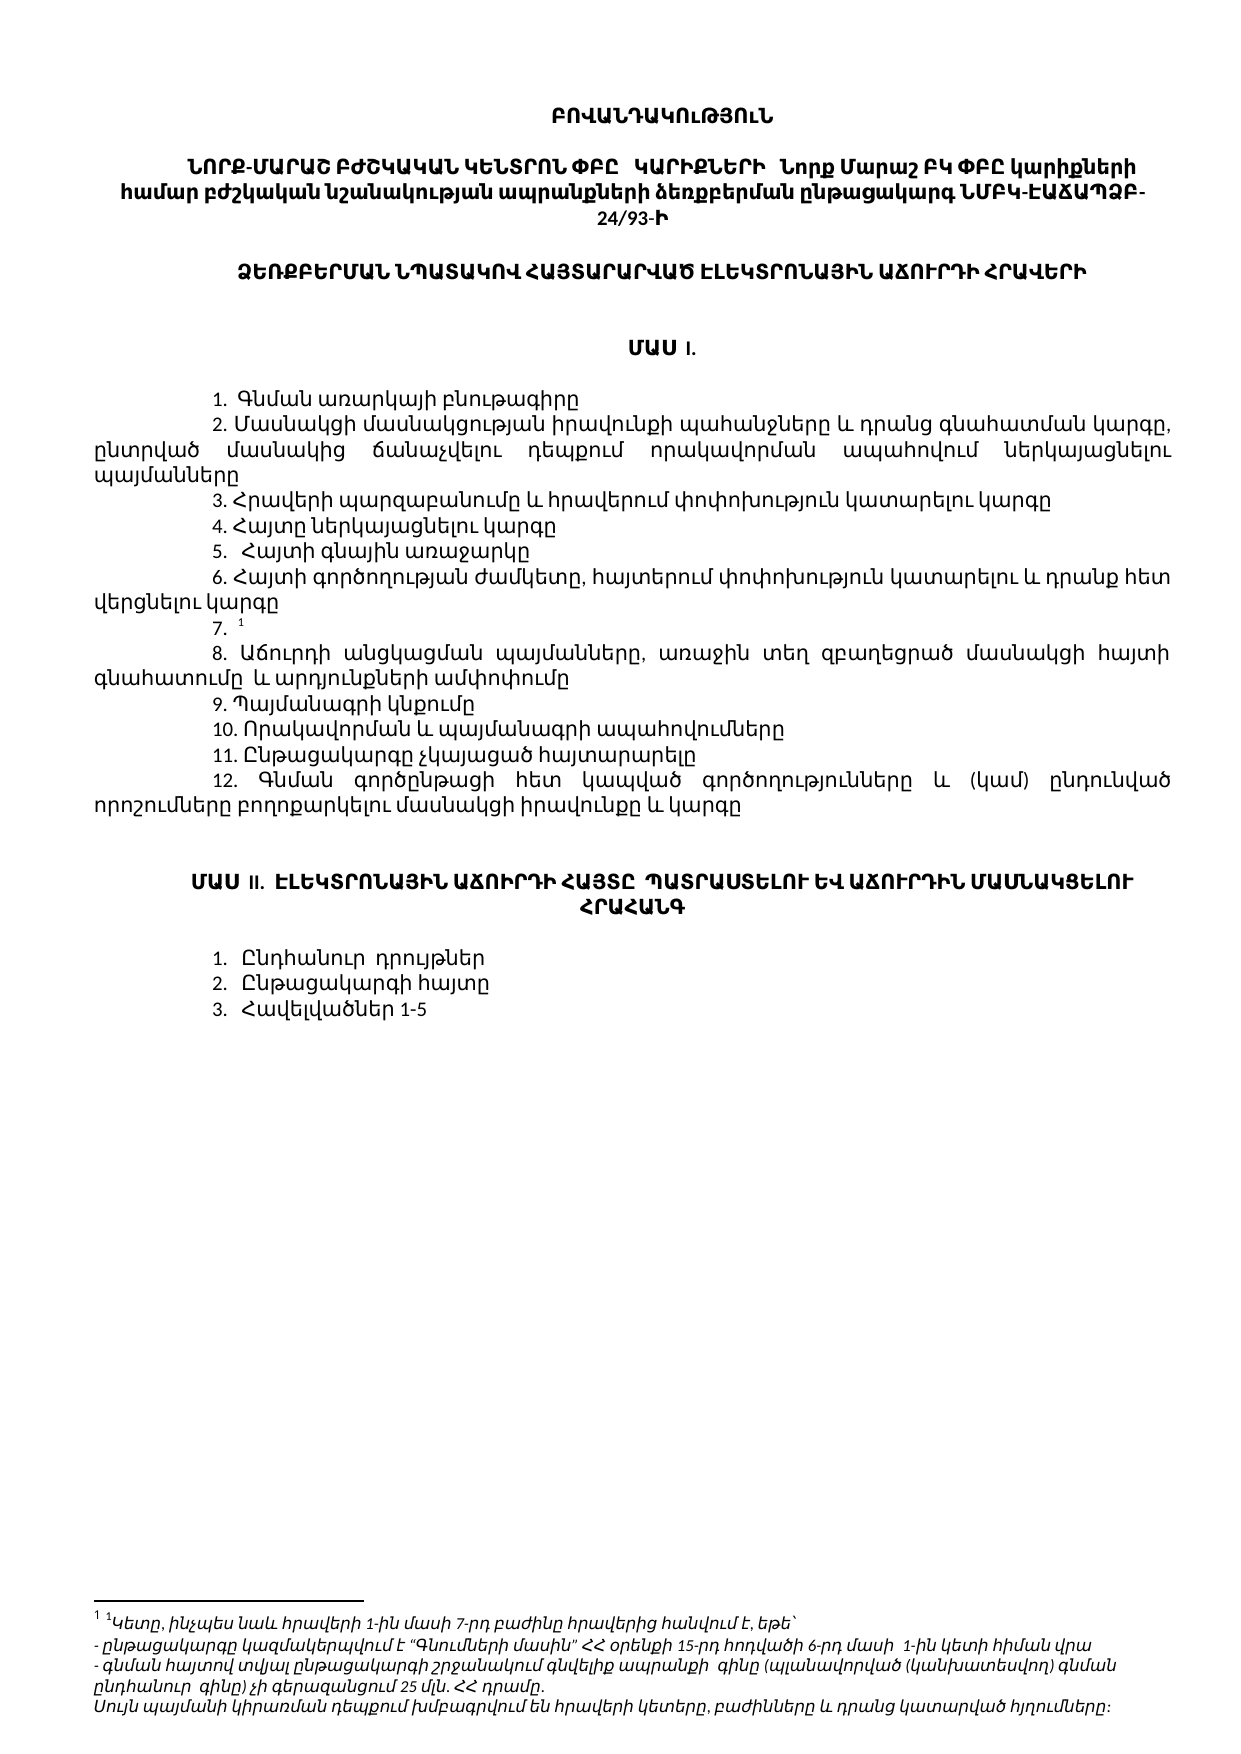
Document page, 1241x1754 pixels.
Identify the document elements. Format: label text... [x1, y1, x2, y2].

text 6. Հայտի գործողության ժամկետը, հայտերում փոփոխություն կատարելու և դրանք հետ վերցնելու կարգը [94, 564, 1171, 615]
text ԲՈՎԱՆԴԱԿՈւԹՅՈւՆ [94, 103, 1171, 128]
text 2. Մասնակցի մասնակցության իրավունքի պահանջները և դրանց գնահատման կարգը, ընտրված մասնակից ճանաչվելու դեպքում որակավորման ապահովում ներկայացնելու պայմանները [94, 411, 1171, 488]
text 1. Գնման առարկայի բնութագիրը [94, 386, 1171, 411]
text ՁԵՌՔԲԵՐՄԱՆ ՆՊԱՏԱԿՈՎ ՀԱՅՏԱՐԱՐՎԱԾ ԷԼԵԿՏՐՈՆԱՅԻՆ ԱՃՈՒՐԴԻ ՀՐԱՎԵՐԻ [94, 259, 1171, 284]
text 5. Հայտի գնային առաջարկը [94, 538, 1171, 564]
text 7. 1 [94, 615, 1171, 640]
text ՆՈՐՔ-ՄԱՐԱՇ ԲԺՇԿԱԿԱՆ ԿԵՆՏՐՈՆ ՓԲԸ ԿԱՐԻՔՆԵՐԻ Նորք Մարաշ ԲԿ ՓԲԸ կարիքների համար բժշկական նշանակության ապրանքների ձեռքբերման ընթացակարգ ՆՄԲԿ-ԷԱՃԱՊՁԲ-24/93-Ի [94, 154, 1171, 230]
text 2. Ընթացակարգի հայտը [94, 971, 1171, 996]
text 10. Որակավորման և պայմանագրի ապահովումները [94, 716, 1171, 742]
text ՄԱՍ II. ԷԼԵԿՏՐՈՆԱՅԻՆ ԱՃՈԻՐԴԻ ՀԱՅՏԸ ՊԱՏՐԱՍՏԵԼՈՒ ԵՎ ԱՃՈՒՐԴԻՆ ՄԱՍՆԱԿՑԵԼՈՒ ՀՐԱՀԱՆԳ [94, 869, 1171, 920]
text 3. Հրավերի պարզաբանումը և հրավերում փոփոխություն կատարելու կարգը [94, 488, 1171, 513]
text 4. Հայտը ներկայացնելու կարգը [94, 513, 1171, 538]
text 3. Հավելվածներ 1-5 [94, 996, 1171, 1021]
text 12. Գնման գործընթացի հետ կապված գործողությունները և (կամ) ընդունված որոշումները բողոքարկելու մասնակցի իրավունքը և կարգը [94, 767, 1171, 818]
text 9. Պայմանագրի կնքումը [94, 691, 1171, 716]
text 11. Ընթացակարգը չկայացած հայտարարելը [94, 742, 1171, 767]
text ՄԱՍ I. [94, 335, 1171, 361]
text 1. Ընդհանուր դրույթներ [94, 945, 1171, 971]
text 8. Աճուրդի անցկացման պայմանները, առաջին տեղ զբաղեցրած մասնակցի հայտի գնահատումը և արդյունքների ամփոփումը [94, 640, 1171, 691]
